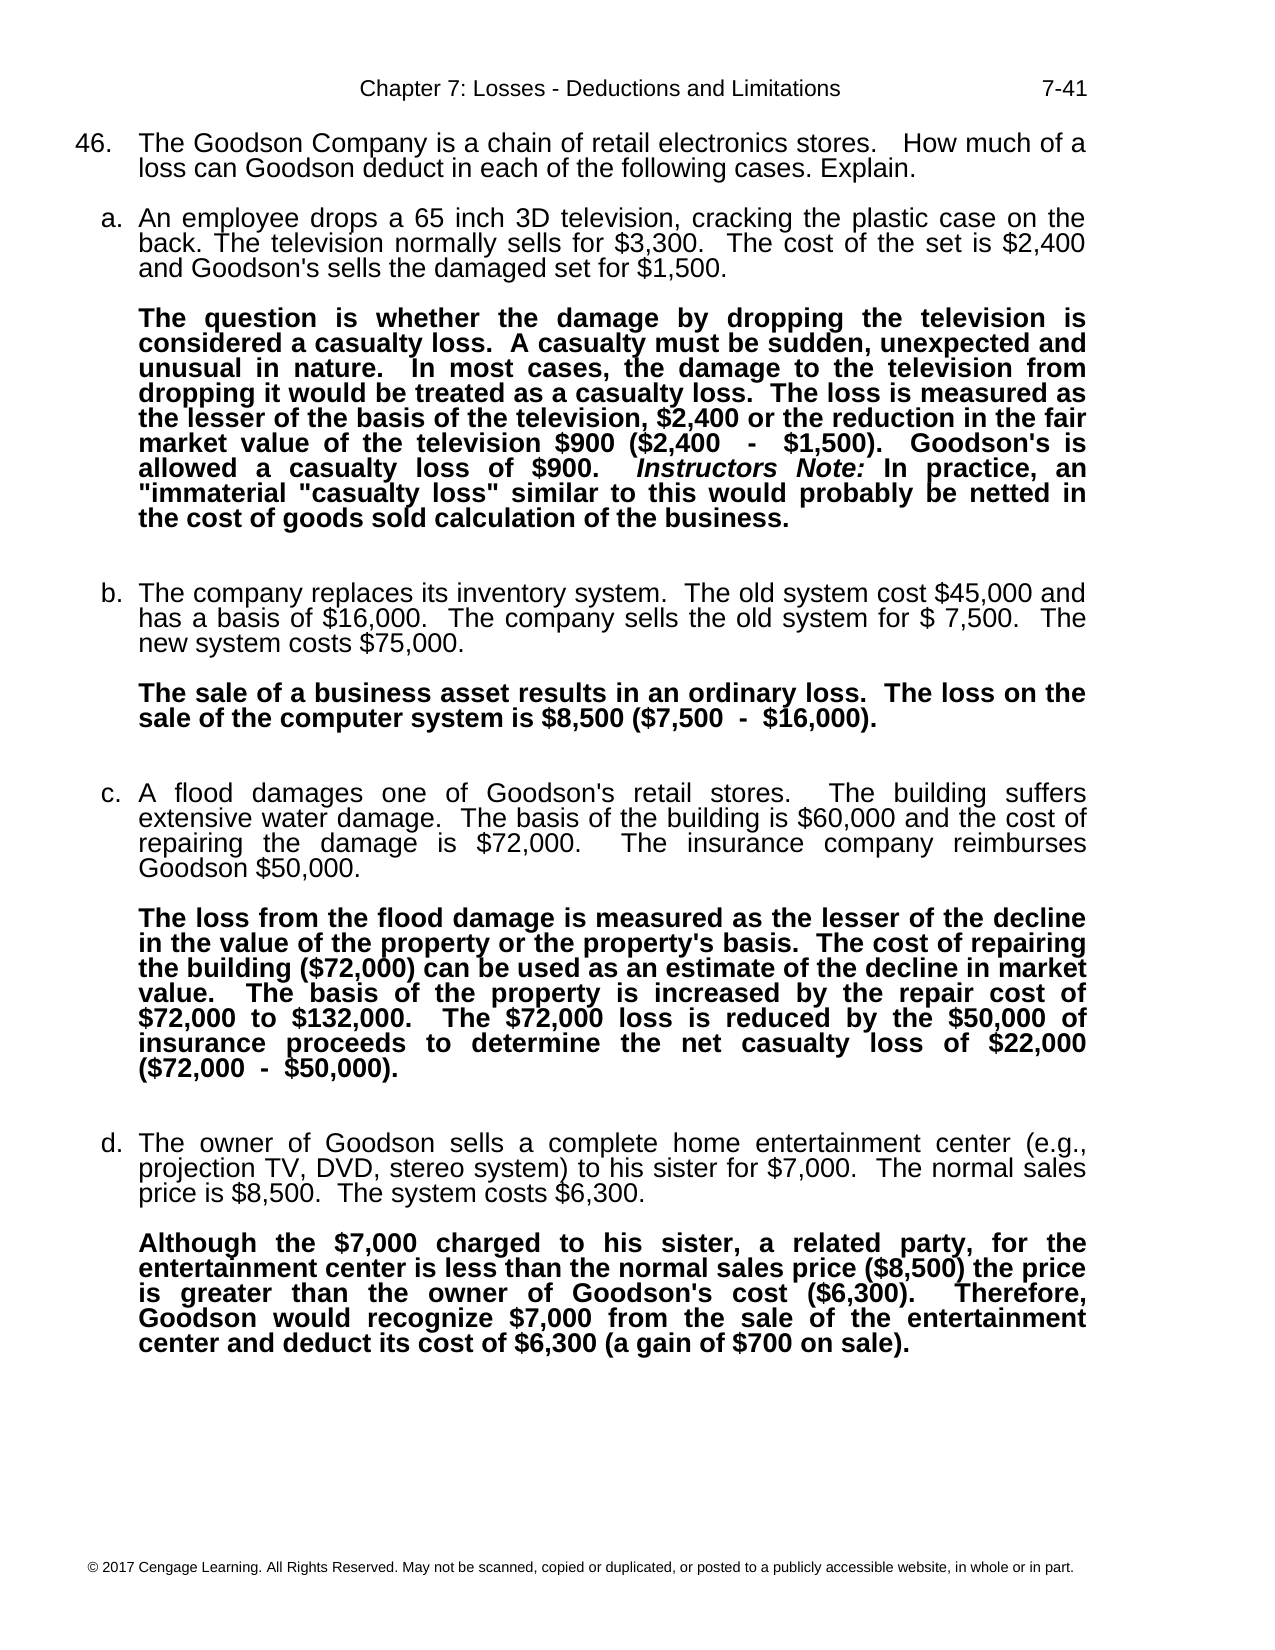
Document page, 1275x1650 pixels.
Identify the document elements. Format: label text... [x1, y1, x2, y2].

text c. A flood damages one of Goodson's retail stores. The building suffers extensive water damage. The basis of the building is $60,000 and the cost of repairing the damage is $72,000. The insurance company reimburses Goodson $50,000. [101, 782, 1087, 882]
text Although the $7,000 charged to his sister, a related party, for the entertainment center is less than the normal sales price ($8,500) the price is greater than the owner of Goodson's cost ($6,300). Therefore, Goodson would recognize $7,000 from the sale of the entertainment center and deduct its cost of $6,300 (a gain of $700 on sale). [75, 1232, 1087, 1357]
text d. The owner of Goodson sells a complete home entertainment center (e.g., projection TV, DVD, stereo system) to his sister for $7,000. The normal sales price is $8,500. The system costs $6,300. [101, 1132, 1087, 1207]
text b. The company replaces its inventory system. The old system cost $45,000 and has a basis of $16,000. The company sells the old system for $ 7,500. The new system costs $75,000. [101, 582, 1087, 657]
text The loss from the flood damage is measured as the lesser of the decline in the value of the property or the property's basis. The cost of repairing the building ($72,000) can be used as an estimate of the decline in market value. The basis of the property is increased by the repair cost of $72,000 to $132,000. The $72,000 loss is reduced by the $50,000 of insurance proceeds to determine the net casualty loss of $22,000 ($72,000 - $50,000). [75, 907, 1087, 1082]
text a. An employee drops a 65 inch 3D television, cracking the plastic case on the back. The television normally sells for $3,300. The cost of the set is $2,400 and Goodson's sells the damaged set for $1,500. [101, 207, 1087, 282]
text The sale of a business asset results in an ordinary loss. The loss on the sale of the computer system is $8,500 ($7,500 - $16,000). [75, 682, 1087, 732]
text The question is whether the damage by dropping the television is considered a casualty loss. A casualty must be sudden, unexpected and unusual in nature. In most cases, the damage to the television from dropping it would be treated as a casualty loss. The loss is measured as the lesser of the basis of the television, $2,400 or the reduction in the fair market value of the television $900 ($2,400 - $1,500). Goodson's is allowed a casualty loss of $900. Instructors Note: In practice, an "immaterial "casualty loss" similar to this would probably be netted in the cost of goods sold calculation of the business. [75, 307, 1087, 532]
text 46. The Goodson Company is a chain of retail electronics stores. How much of a loss can Goodson deduct in each of the following cases. Explain. [75, 132, 1087, 182]
